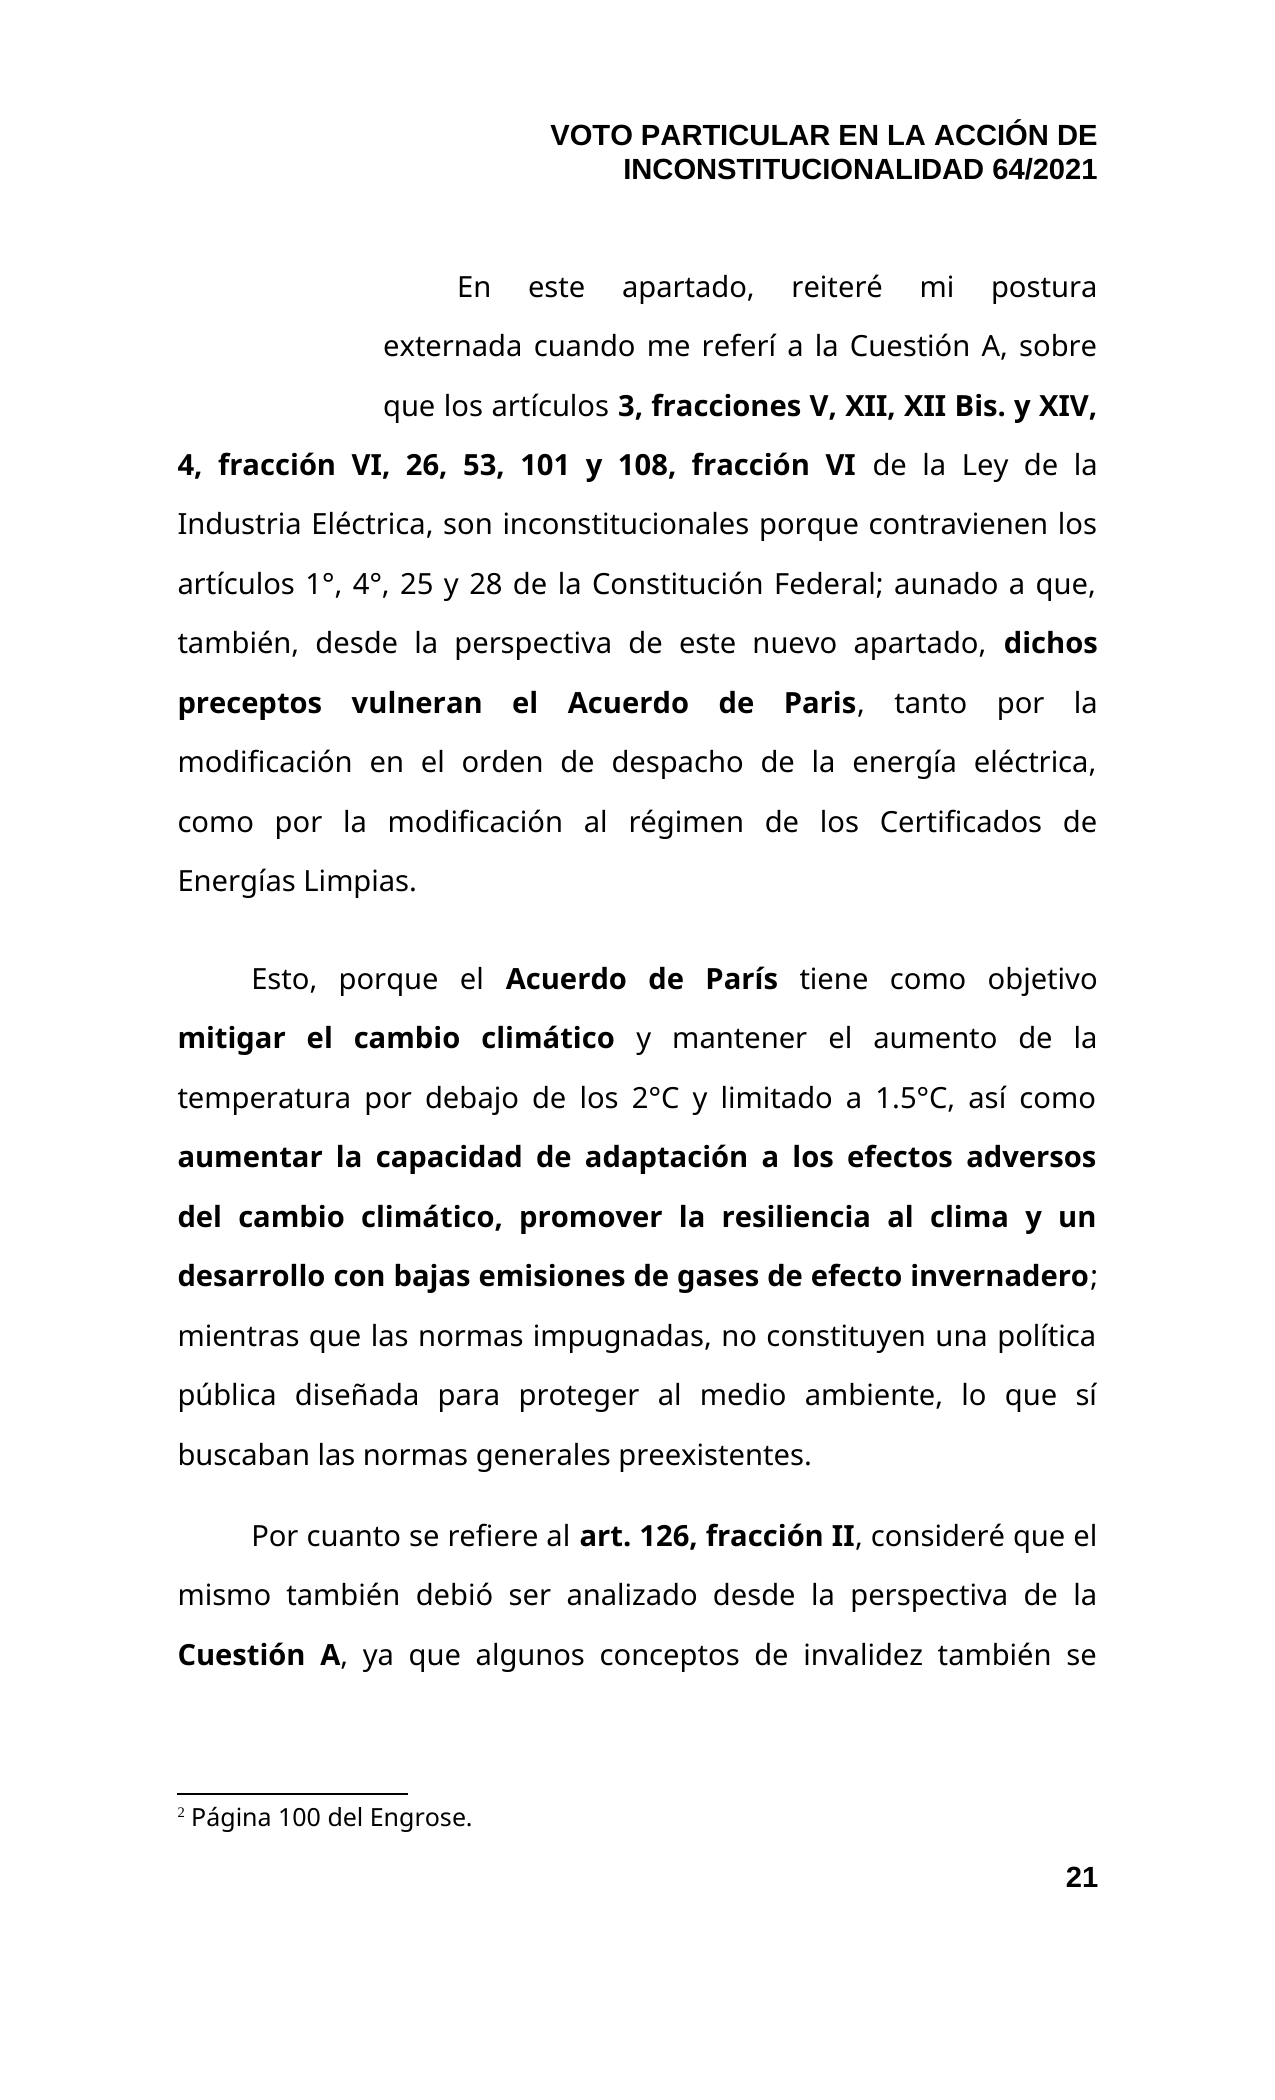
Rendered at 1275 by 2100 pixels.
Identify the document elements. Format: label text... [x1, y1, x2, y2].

text En este apartado, reiteré mi postura externada cuando me referí a la Cuestión A, sobre que los artículos 3, fracciones V, XII, XII Bis. y XIV, 4, fracción VI, 26, 53, 101 y 108, fracción VI de la Ley de la Industria Eléctrica, son inconstitucionales porque contravienen los artículos 1°, 4°, 25 y 28 de la Constitución Federal; aunado a que, también, desde la perspectiva de este nuevo apartado, dichos preceptos vulneran el Acuerdo de Paris, tanto por la modificación en el orden de despacho de la energía eléctrica, como por la modificación al régimen de los Certificados de Energías Limpias. [177, 266, 1098, 900]
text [177, 1515, 1098, 1673]
text Esto, porque el Acuerdo de París tiene como objetivo mitigar el cambio climático y mantener el aumento de la temperatura por debajo de los 2°C y limitado a 1.5°C, así como aumentar la capacidad de adaptación a los efectos adversos del cambio climático, promover la resiliencia al clima y un desarrollo con bajas emisiones de gases de efecto invernadero; mientras que las normas impugnadas, no constituyen una política pública diseñada para proteger al medio ambiente, lo que sí buscaban las normas generales preexistentes. [177, 958, 1098, 1474]
